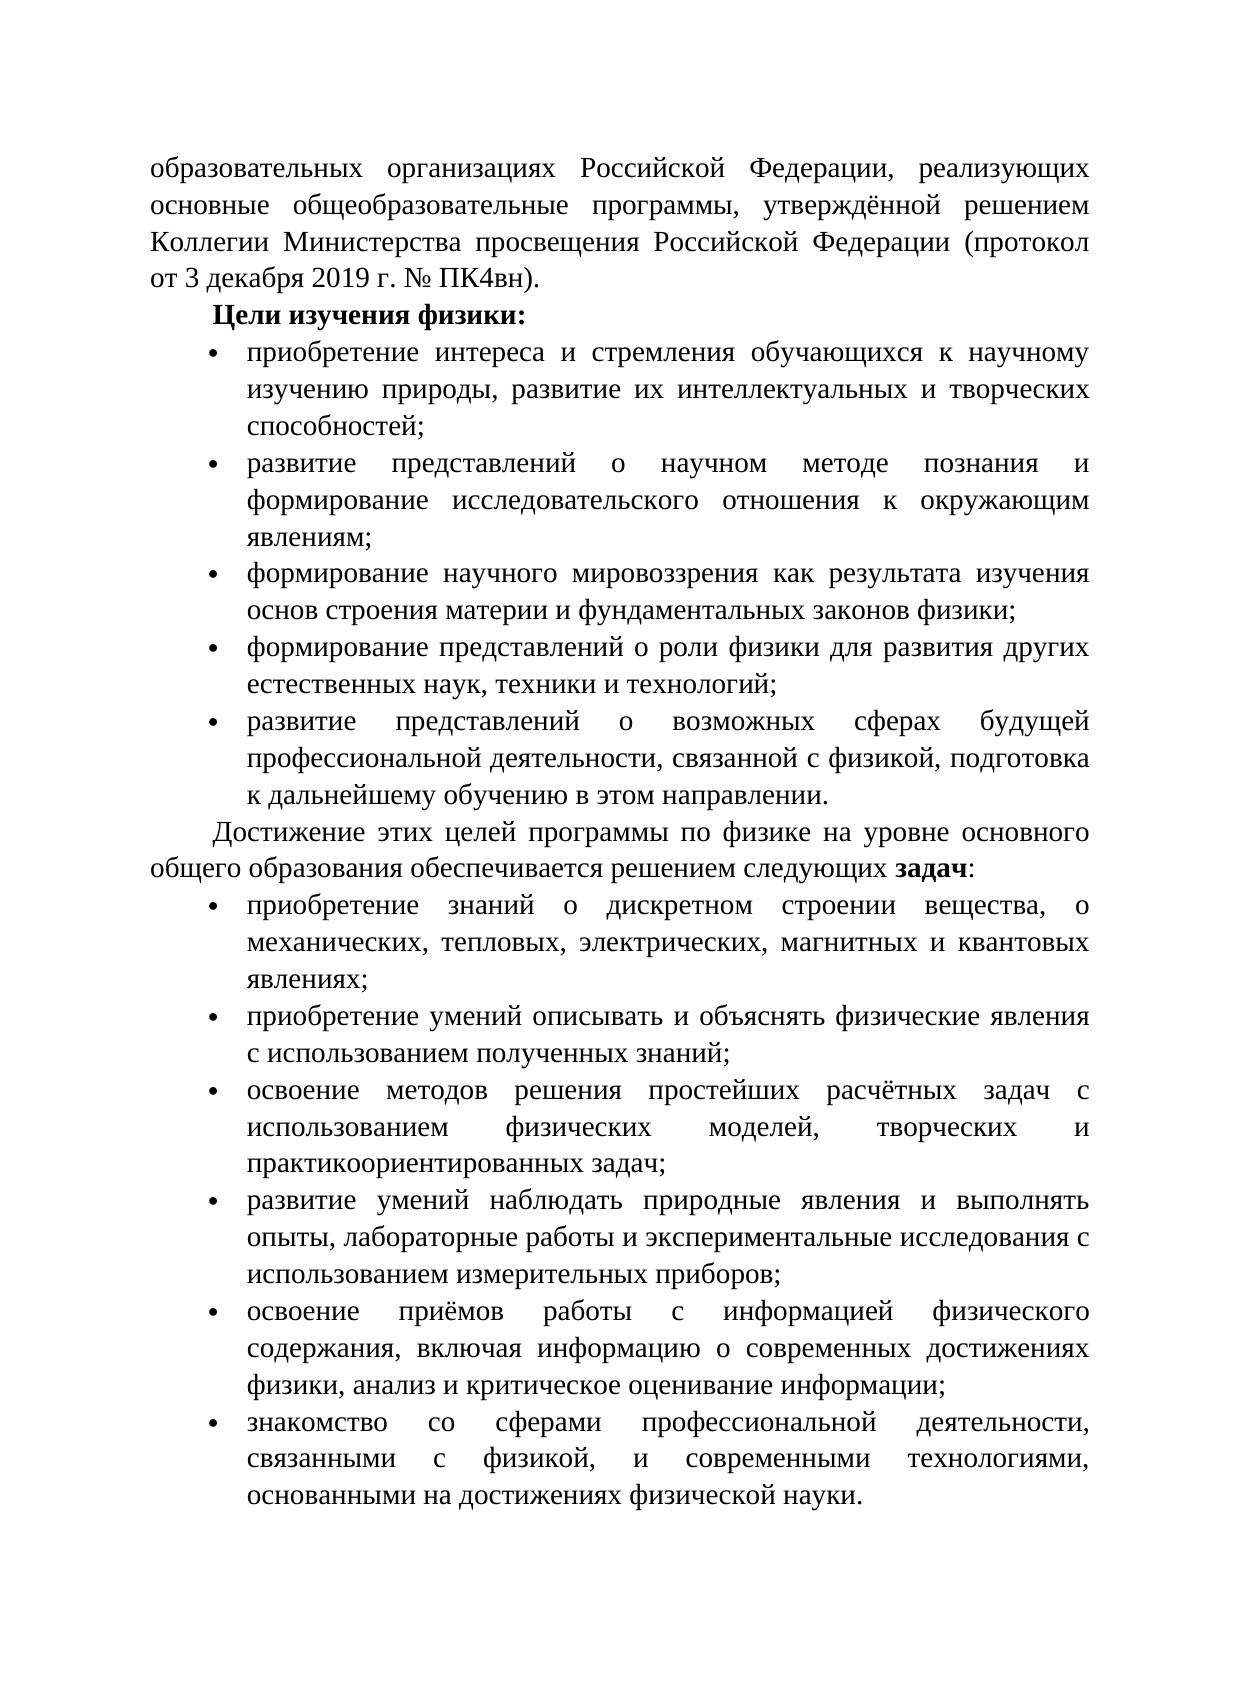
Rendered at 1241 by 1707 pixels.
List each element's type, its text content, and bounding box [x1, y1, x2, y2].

list формирование представлений о роли физики для развития других естественных наук, техники и технологий; [209, 629, 1090, 700]
list развитие умений наблюдать природные явления и выполнять опыты, лабораторные работы и экспериментальные исследования с использованием измерительных приборов; [209, 1182, 1090, 1290]
list освоение методов решения простейших расчётных задач с использованием физических моделей, творческих и практикоориентированных задач; [209, 1072, 1090, 1179]
list приобретение знаний о дискретном строении вещества, о механических, тепловых, электрических, магнитных и квантовых явлениях; [209, 887, 1090, 995]
text Цели изучения физики: [150, 297, 1090, 331]
list формирование научного мировоззрения как результата изучения основ строения материи и фундаментальных законов физики; [209, 556, 1090, 626]
list знакомство со сферами профессиональной деятельности, связанными с физикой, и современными технологиями, основанными на достижениях физической науки. [209, 1404, 1090, 1511]
text Достижение этих целей программы по физике на уровне основного общего образования обеспечивается решением следующих задач: [150, 814, 1090, 884]
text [150, 150, 1090, 294]
list развитие представлений о научном методе познания и формирование исследовательского отношения к окружающим явлениям; [209, 445, 1090, 552]
list развитие представлений о возможных сферах будущей профессиональной деятельности, связанной с физикой, подготовка к дальнейшему обучению в этом направлении. [209, 703, 1090, 810]
list освоение приёмов работы с информацией физического содержания, включая информацию о современных достижениях физики, анализ и критическое оценивание информации; [209, 1293, 1090, 1400]
list приобретение умений описывать и объяснять физические явления с использованием полученных знаний; [209, 998, 1090, 1068]
list приобретение интереса и стремления обучающихся к научному изучению природы, развитие их интеллектуальных и творческих способностей; [209, 334, 1090, 442]
